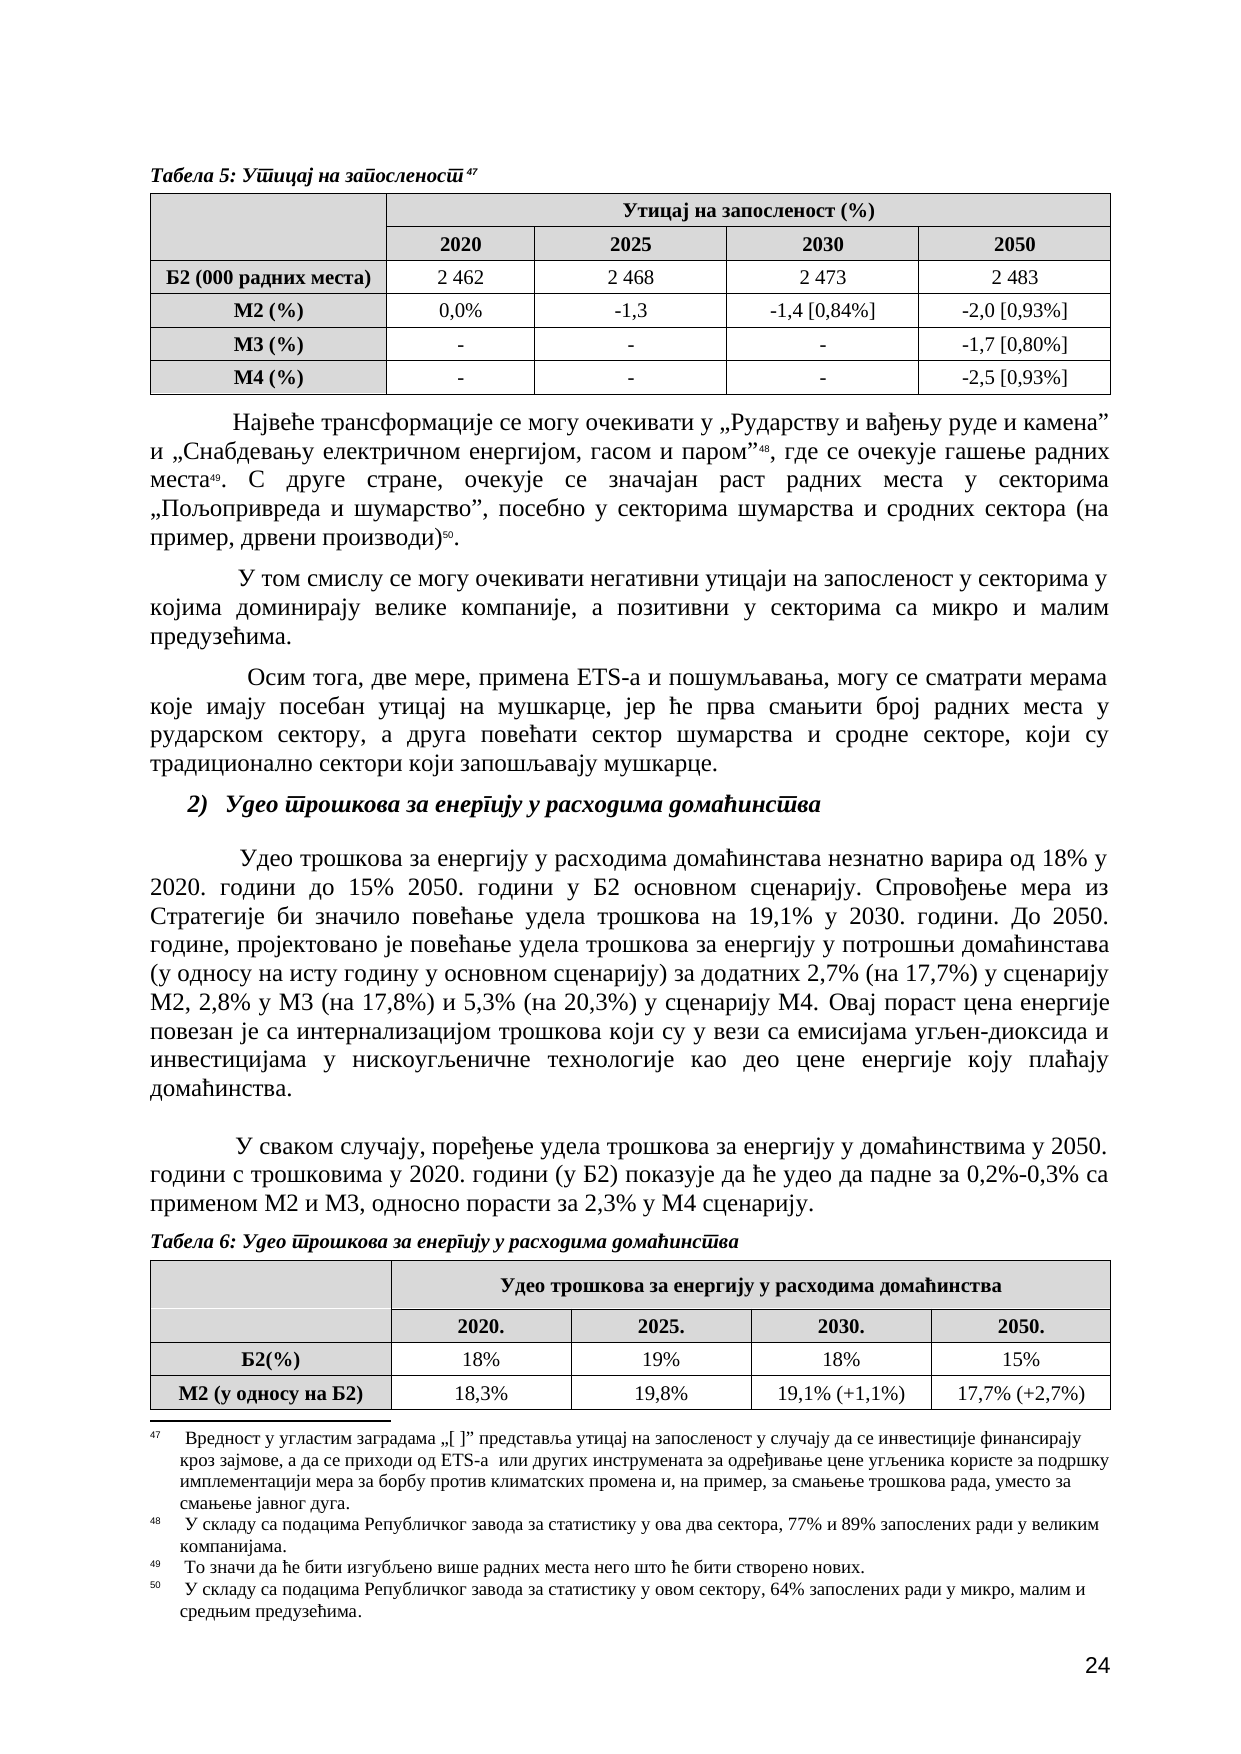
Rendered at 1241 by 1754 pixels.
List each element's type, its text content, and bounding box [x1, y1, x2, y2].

table_cell - [387, 328, 534, 360]
table_cell 17,7% (+2,7%) [932, 1376, 1110, 1409]
table_cell -1,7 [0,80%] [919, 328, 1110, 360]
table_cell М2 (у односу на Б2) [151, 1376, 391, 1409]
table_header [151, 194, 386, 260]
text Табела 6: Удео трошкова за енергију у расходима домаћинства [150, 1229, 1110, 1253]
table_cell -2,5 [0,93%] [919, 361, 1110, 393]
table_cell М2 (%) [151, 294, 386, 327]
table_cell 19,1% (+1,1%) [752, 1376, 931, 1409]
table_header Утицај на запосленост (%) [387, 194, 1110, 226]
table_cell - [535, 328, 726, 360]
text Највеће трансформације се могу очекивати у „Рударству и вађењу руде и камена” и „Снабдевању електричном енергијом, гасом и паром”, где се очекује гашење радних места. С друге стране, очекује се значајан раст радних места у секторима „Пољопривреда и шумарство”, посебно у секторима шумарства и сродних сектора (на пример, дрвени производи). [150, 407, 1110, 551]
table_cell 2050. [932, 1310, 1110, 1342]
table_cell 2030. [752, 1310, 931, 1342]
table_cell 2025. [572, 1310, 751, 1342]
text Удео трошкова за енергију у расходима домаћинстава незнатно варира од 18% у 2020. години до 15% 2050. години у Б2 основном сценарију. Спровођење мера из Стратегије би значило повећање удела трошкова на 19,1% у 2030. години. До 2050. године, пројектовано је повећање удела трошкова за енергију у потрошњи домаћинстава (у односу на исту годину у основном сценарију) за додатних 2,7% (на 17,7%) у сценарију М2, 2,8% у М3 (на 17,8%) и 5,3% (на 20,3%) у сценарију М4. Овај пораст цена енергије повезан је са интернализацијом трошкова који су у вези са емисијама угљен-диоксида и инвестицијама у нискоугљеничне технологије као део цене енергије коју плаћају домаћинства. [150, 843, 1110, 1102]
table_cell 2 468 [535, 261, 726, 293]
table_header Удео трошкова за енергију у расходима домаћинства [392, 1261, 1110, 1308]
table_cell 19,8% [572, 1376, 751, 1409]
table_cell 18,3% [392, 1376, 571, 1409]
table_cell - [727, 361, 918, 393]
list Удео трошкова за енергију у расходима домаћинства [187, 789, 1110, 818]
table_cell 18% [752, 1343, 931, 1375]
table_cell 2030 [727, 227, 918, 260]
table_header [151, 1261, 391, 1308]
table_cell 19% [572, 1343, 751, 1375]
text У сваком случају, поређење удела трошкова за енергију у домаћинствима у 2050. години с трошковима у 2020. години (у Б2) показује да ће удео да падне за 0,2%-0,3% са применом М2 и М3, односно порасти за 2,3% у М4 сценарију. [150, 1131, 1110, 1217]
text Табела 5: Утицај на запосленост [150, 162, 1110, 187]
table_cell 2025 [535, 227, 726, 260]
table_cell 2 462 [387, 261, 534, 293]
table_cell Б2(%) [151, 1343, 391, 1375]
table_cell Б2 (000 радних места) [151, 261, 386, 293]
table_cell [151, 1309, 391, 1342]
table_cell 2 483 [919, 261, 1110, 293]
table_cell - [727, 328, 918, 360]
table_cell 2020. [392, 1310, 571, 1342]
table_cell 0,0% [387, 294, 534, 327]
table_cell - [387, 361, 534, 393]
table_cell 15% [932, 1343, 1110, 1375]
table_cell 2 473 [727, 261, 918, 293]
table_cell -2,0 [0,93%] [919, 294, 1110, 327]
text Осим тога, две мере, примена ЕТS-а и пошумљавања, могу се сматрати мерама које имају посебан утицај на мушкарце, јер ће прва смањити број радних места у рударском сектору, а друга повећати сектор шумарства и сродне секторе, који су традиционално сектори који запошљавају мушкарце. [150, 662, 1110, 777]
table_cell - [535, 361, 726, 393]
text У том смислу се могу очекивати негативни утицаји на запосленост у секторима у којима доминирају велике компаније, а позитивни у секторима са микро и малим предузећима. [150, 563, 1110, 649]
table_cell 18% [392, 1343, 571, 1375]
table_cell 2020 [387, 227, 534, 260]
table_cell -1,4 [0,84%] [727, 294, 918, 327]
table_cell -1,3 [535, 294, 726, 327]
table_cell М3 (%) [151, 328, 386, 360]
table_cell 2050 [919, 227, 1110, 260]
table_cell М4 (%) [151, 361, 386, 393]
